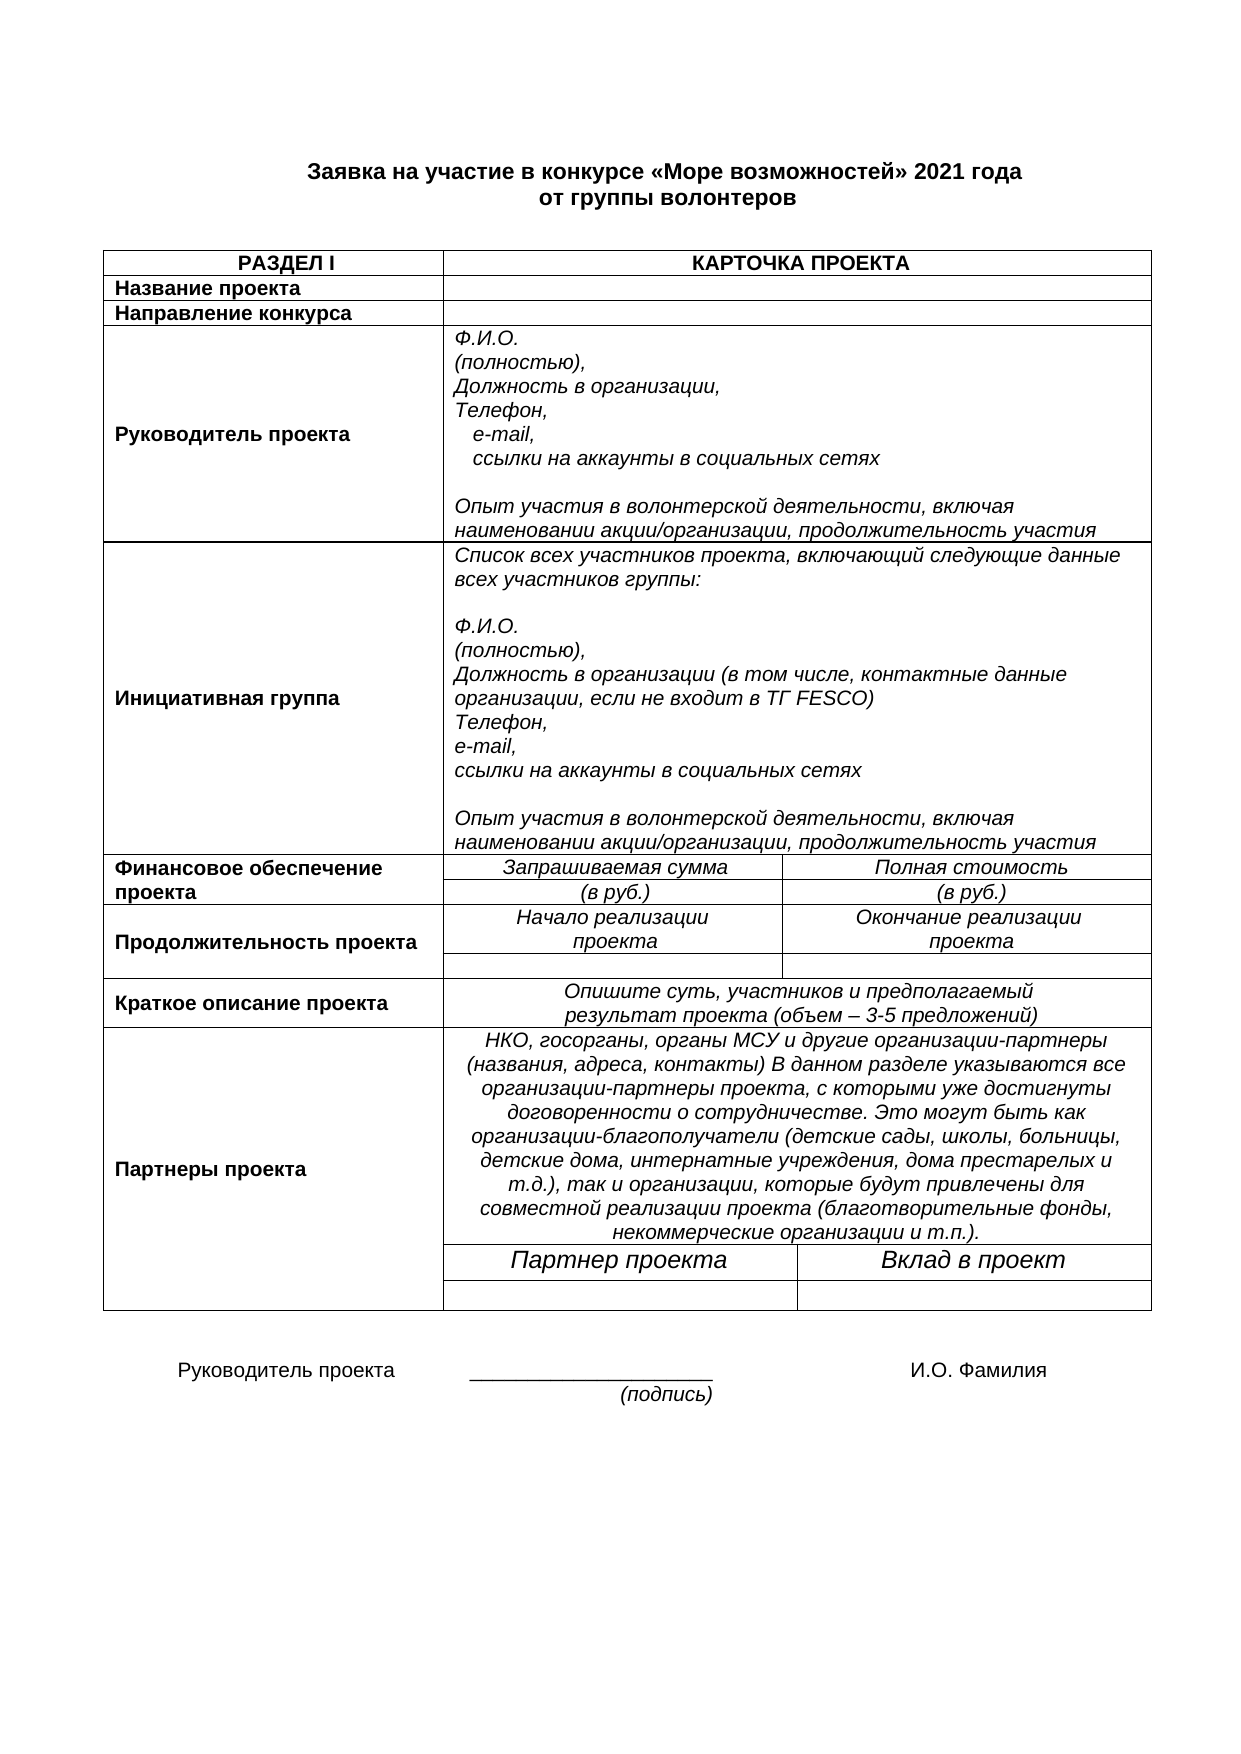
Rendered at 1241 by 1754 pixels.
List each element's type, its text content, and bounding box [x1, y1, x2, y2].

text (подпись) [620, 1382, 1152, 1406]
table_cell [444, 954, 782, 978]
table_header РАЗДЕЛ I [104, 251, 443, 275]
table_cell [444, 1281, 797, 1310]
table_cell Инициативная группа [104, 543, 443, 854]
table_cell НКО, госорганы, органы МСУ и другие организации-партнеры (названия, адреса, контакты) В данном разделе указываются все организации-партнеры проекта, с которыми уже достигнуты договоренности о сотрудничестве. Это могут быть как организации-благополучатели (детские сады, школы, больницы, детские дома, интернатные учреждения, дома престарелых и т.д.), так и организации, которые будут привлечены для совместной реализации проекта (благотворительные фонды, некоммерческие организации и т.п.). [444, 1028, 1151, 1243]
table_cell Краткое описание проекта [104, 979, 443, 1027]
text Заявка на участие в конкурсе «Море возможностей» 2021 года [177, 158, 1152, 184]
table_cell Полная стоимость [783, 855, 1151, 879]
table_cell Окончание реализации проекта [783, 905, 1151, 953]
table_cell Ф.И.О. (полностью), Должность в организации, Телефон, e-mail, ссылки на аккаунты в социальных сетях Опыт участия в волонтерской деятельности, включая наименовании акции/организации, продолжительность участия [444, 326, 1151, 541]
table_cell Продолжительность проекта [104, 905, 443, 978]
table_cell Вклад в проект [798, 1245, 1151, 1280]
table_cell Начало реализации проекта [444, 905, 782, 953]
table_cell Запрашиваемая сумма [444, 855, 782, 879]
table_cell Опишите суть, участников и предполагаемый результат проекта (объем – 3-5 предложений) [444, 979, 1151, 1027]
table_cell (в руб.) [783, 880, 1151, 904]
text от группы волонтеров [177, 184, 1152, 210]
table_cell Партнер проекта [444, 1245, 797, 1280]
table_cell Направление конкурса [104, 301, 443, 325]
table_cell Название проекта [104, 276, 443, 300]
table_cell Партнеры проекта [104, 1028, 443, 1310]
table_cell Руководитель проекта [104, 326, 443, 541]
text Руководитель проекта _____________________ И.О. Фамилия [177, 1358, 1152, 1382]
table_cell Список всех участников проекта, включающий следующие данные всех участников группы: Ф.И.О. (полностью), Должность в организации (в том числе, контактные данные организации, если не входит в ТГ FESCO) Телефон, e-mail, ссылки на аккаунты в социальных сетях Опыт участия в волонтерской деятельности, включая наименовании акции/организации, продолжительность участия [444, 543, 1151, 854]
table_cell [444, 276, 1151, 300]
table_cell Финансовое обеспечение проекта [104, 855, 443, 904]
table_cell [783, 954, 1151, 978]
table_cell [444, 301, 1151, 325]
table_header КАРТОЧКА ПРОЕКТА [444, 251, 1151, 275]
table_cell (в руб.) [444, 880, 782, 904]
table_cell [798, 1281, 1151, 1310]
